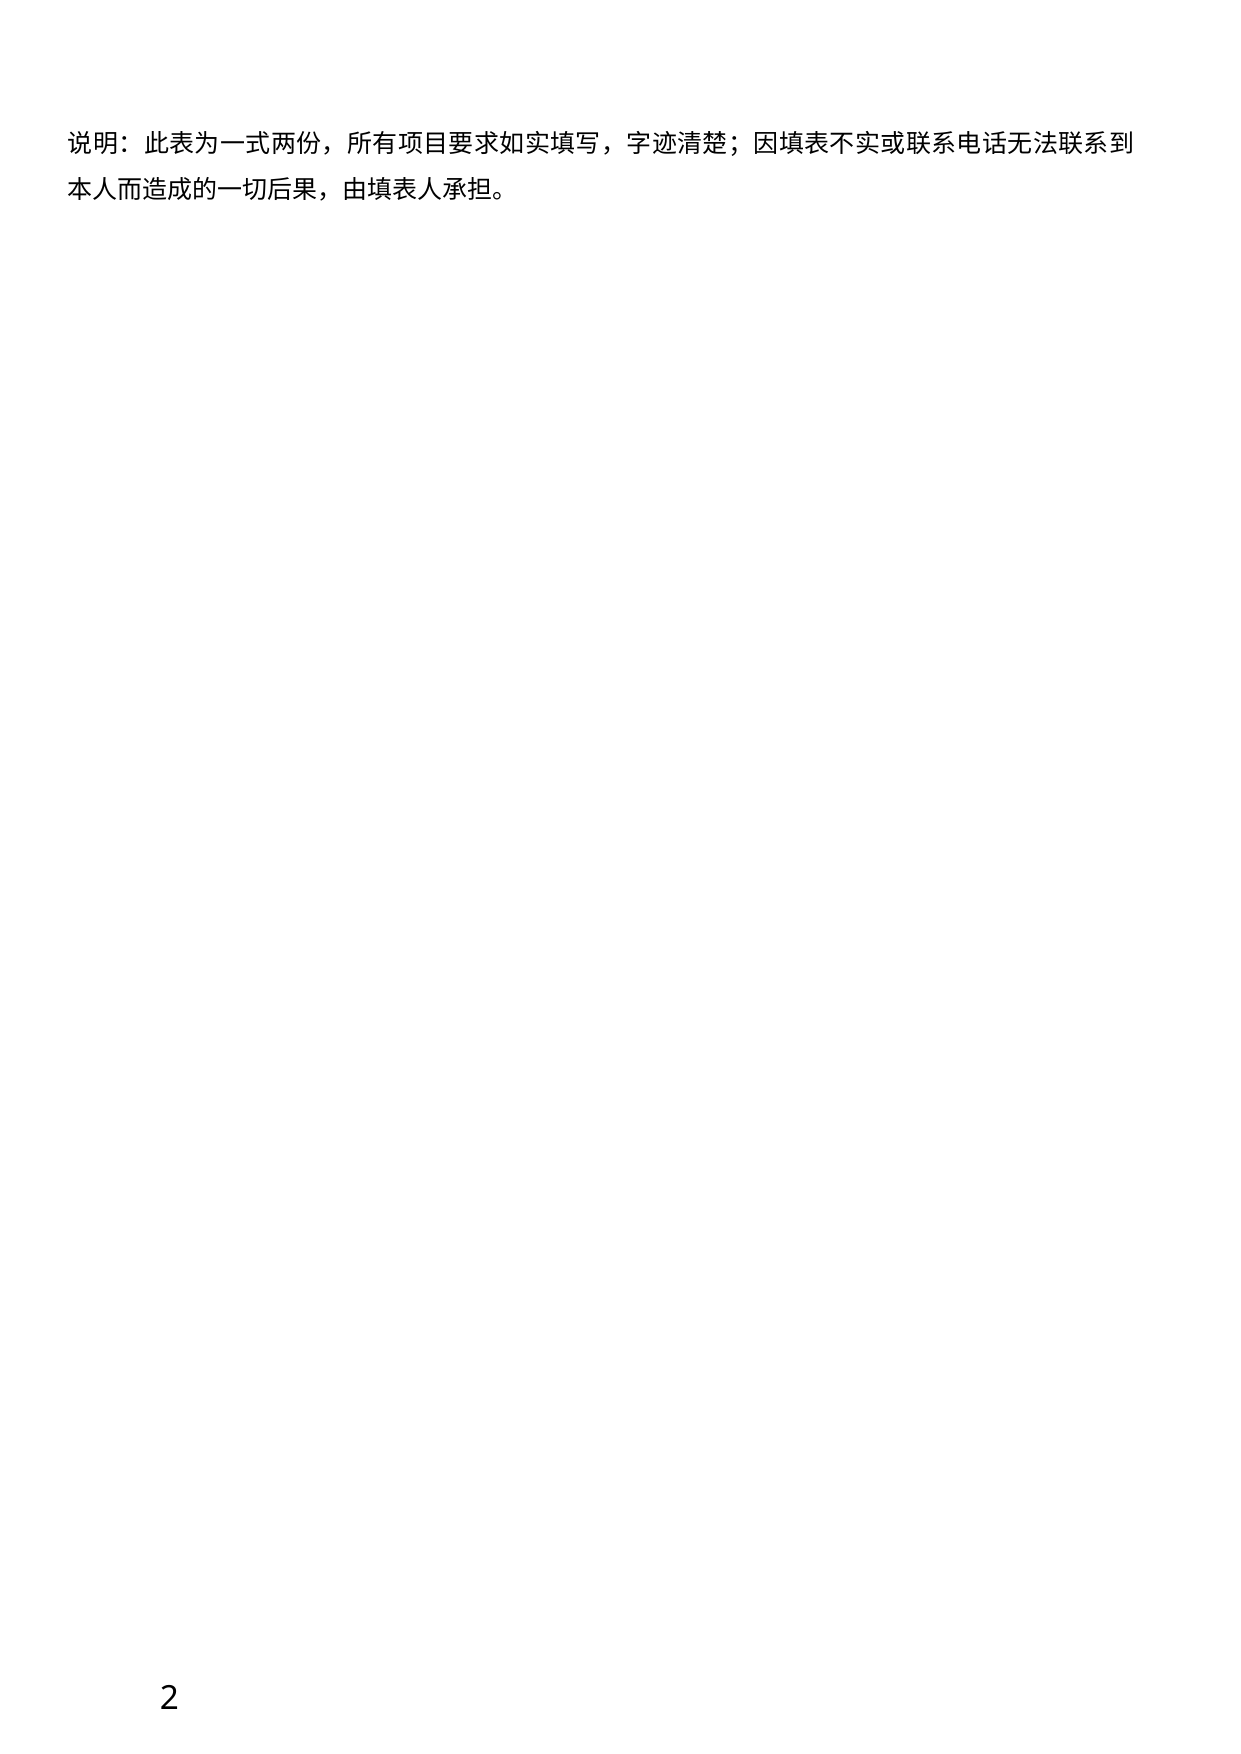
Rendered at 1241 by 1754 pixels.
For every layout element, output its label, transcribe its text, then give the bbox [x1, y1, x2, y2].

table_cell 说明：此表为一式两份，所有项目要求如实填写，字迹清楚；因填表不实或联系电话无法联系到本人而造成的一切后果，由填表人承担。 [56, 117, 1147, 210]
